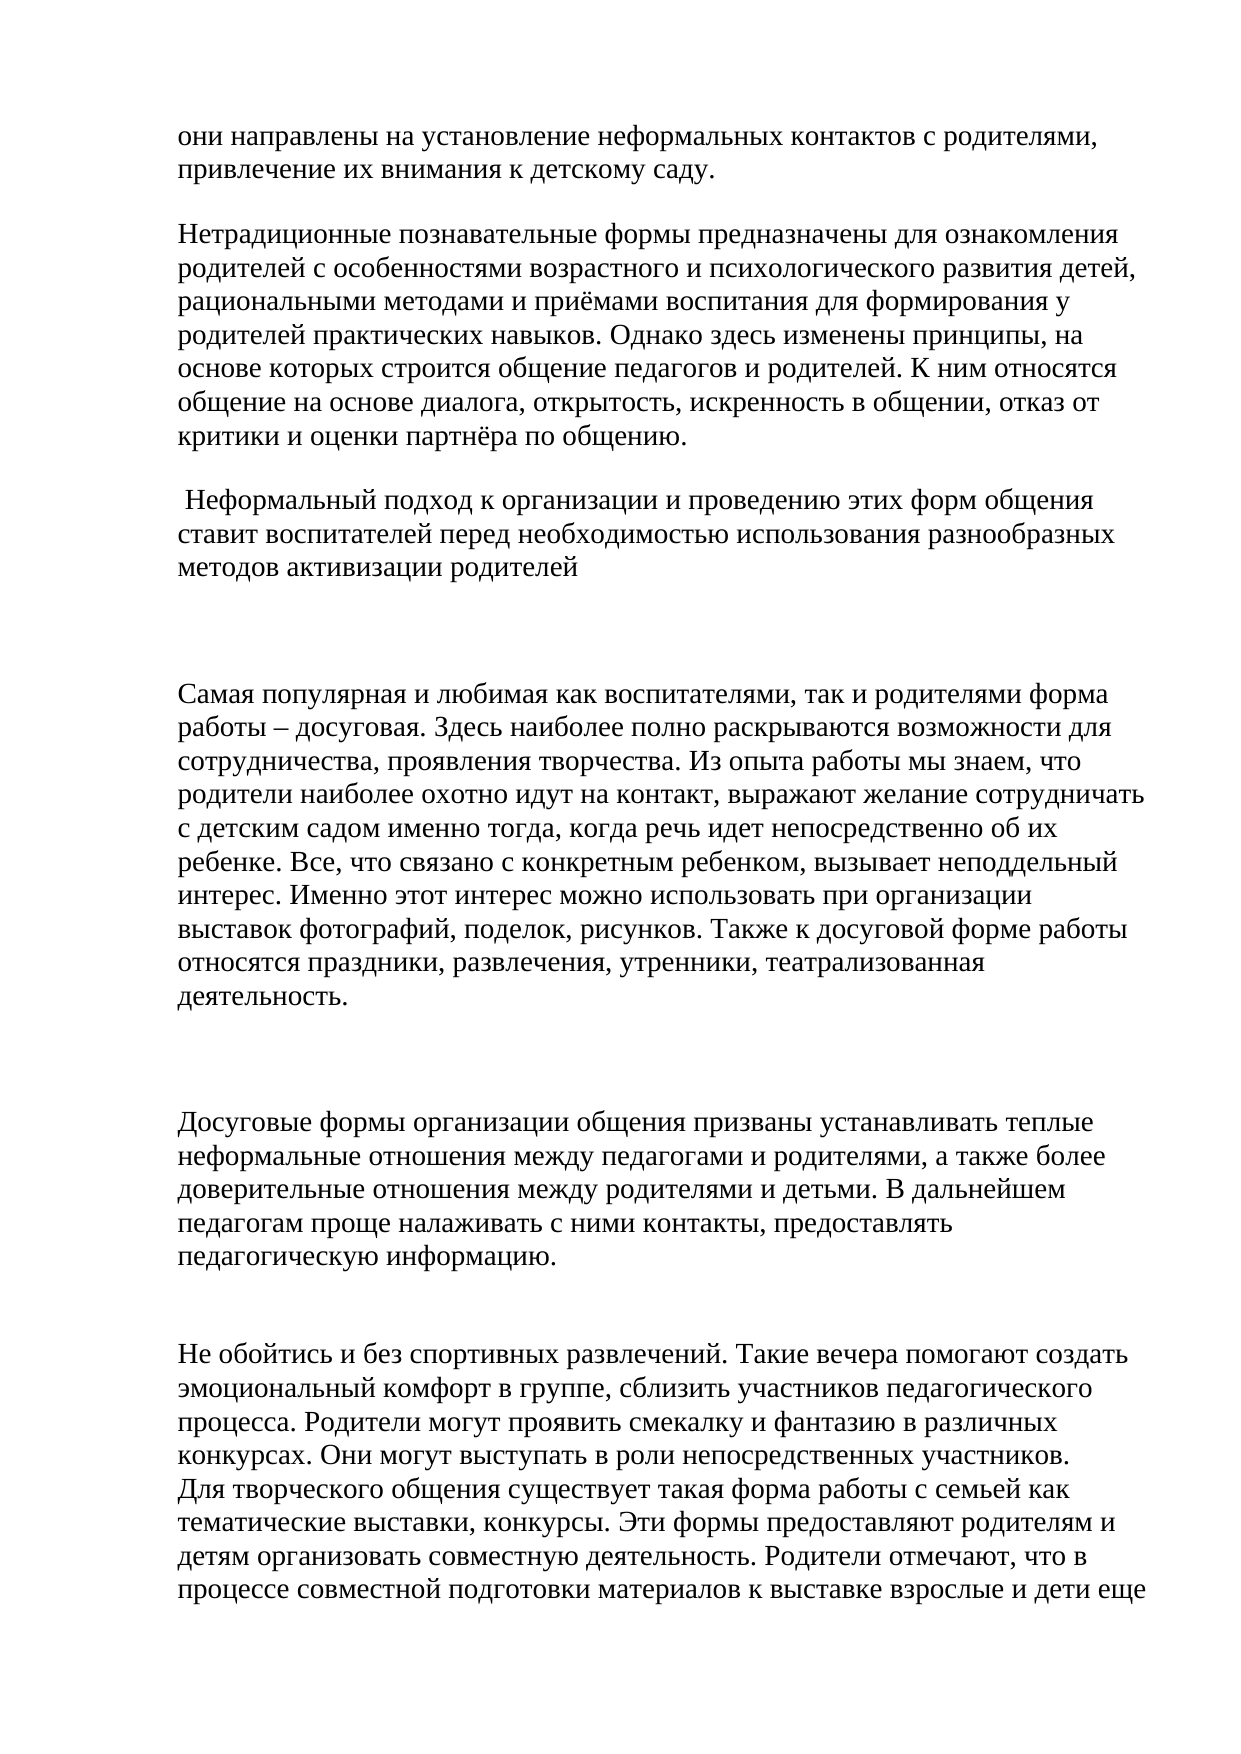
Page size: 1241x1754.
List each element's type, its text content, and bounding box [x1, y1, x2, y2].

text Самая популярная и любимая как воспитателями, так и родителями форма работы – досуговая. Здесь наиболее полно раскрываются возможности для сотрудничества, проявления творчества. Из опыта работы мы знаем, что родители наиболее охотно идут на контакт, выражают желание сотрудничать с детским садом именно тогда, когда речь идет непосредственно об их ребенке. Все, что связано с конкретным ребенком, вызывает неподдельный интерес. Именно этот интерес можно использовать при организации выставок фотографий, поделок, рисунков. Также к досуговой форме работы относятся праздники, развлечения, утренники, театрализованная деятельность. [177, 676, 1152, 1011]
text Нетрадиционные познавательные формы предназначены для ознакомления родителей с особенностями возрастного и психологического развития детей, рациональными методами и приёмами воспитания для формирования у родителей практических навыков. Однако здесь изменены принципы, на основе которых строится общение педагогов и родителей. К ним относятся общение на основе диалога, открытость, искренность в общении, отказ от критики и оценки партнёра по общению. [177, 216, 1152, 451]
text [177, 1471, 1152, 1605]
text Не обойтись и без спортивных развлечений. Такие вечера помогают создать эмоциональный комфорт в группе, сблизить участников педагогического процесса. Родители могут проявить смекалку и фантазию в различных конкурсах. Они могут выступать в роли непосредственных участников. [177, 1303, 1152, 1471]
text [177, 118, 1152, 185]
text Неформальный подход к организации и проведению этих форм общения ставит воспитателей перед необходимостью использования разнообразных методов активизации родителей [177, 482, 1152, 583]
text Досуговые формы организации общения призваны устанавливать теплые неформальные отношения между педагогами и родителями, а также более доверительные отношения между родителями и детьми. В дальнейшем педагогам проще налаживать с ними контакты, предоставлять педагогическую информацию. [177, 1104, 1152, 1272]
